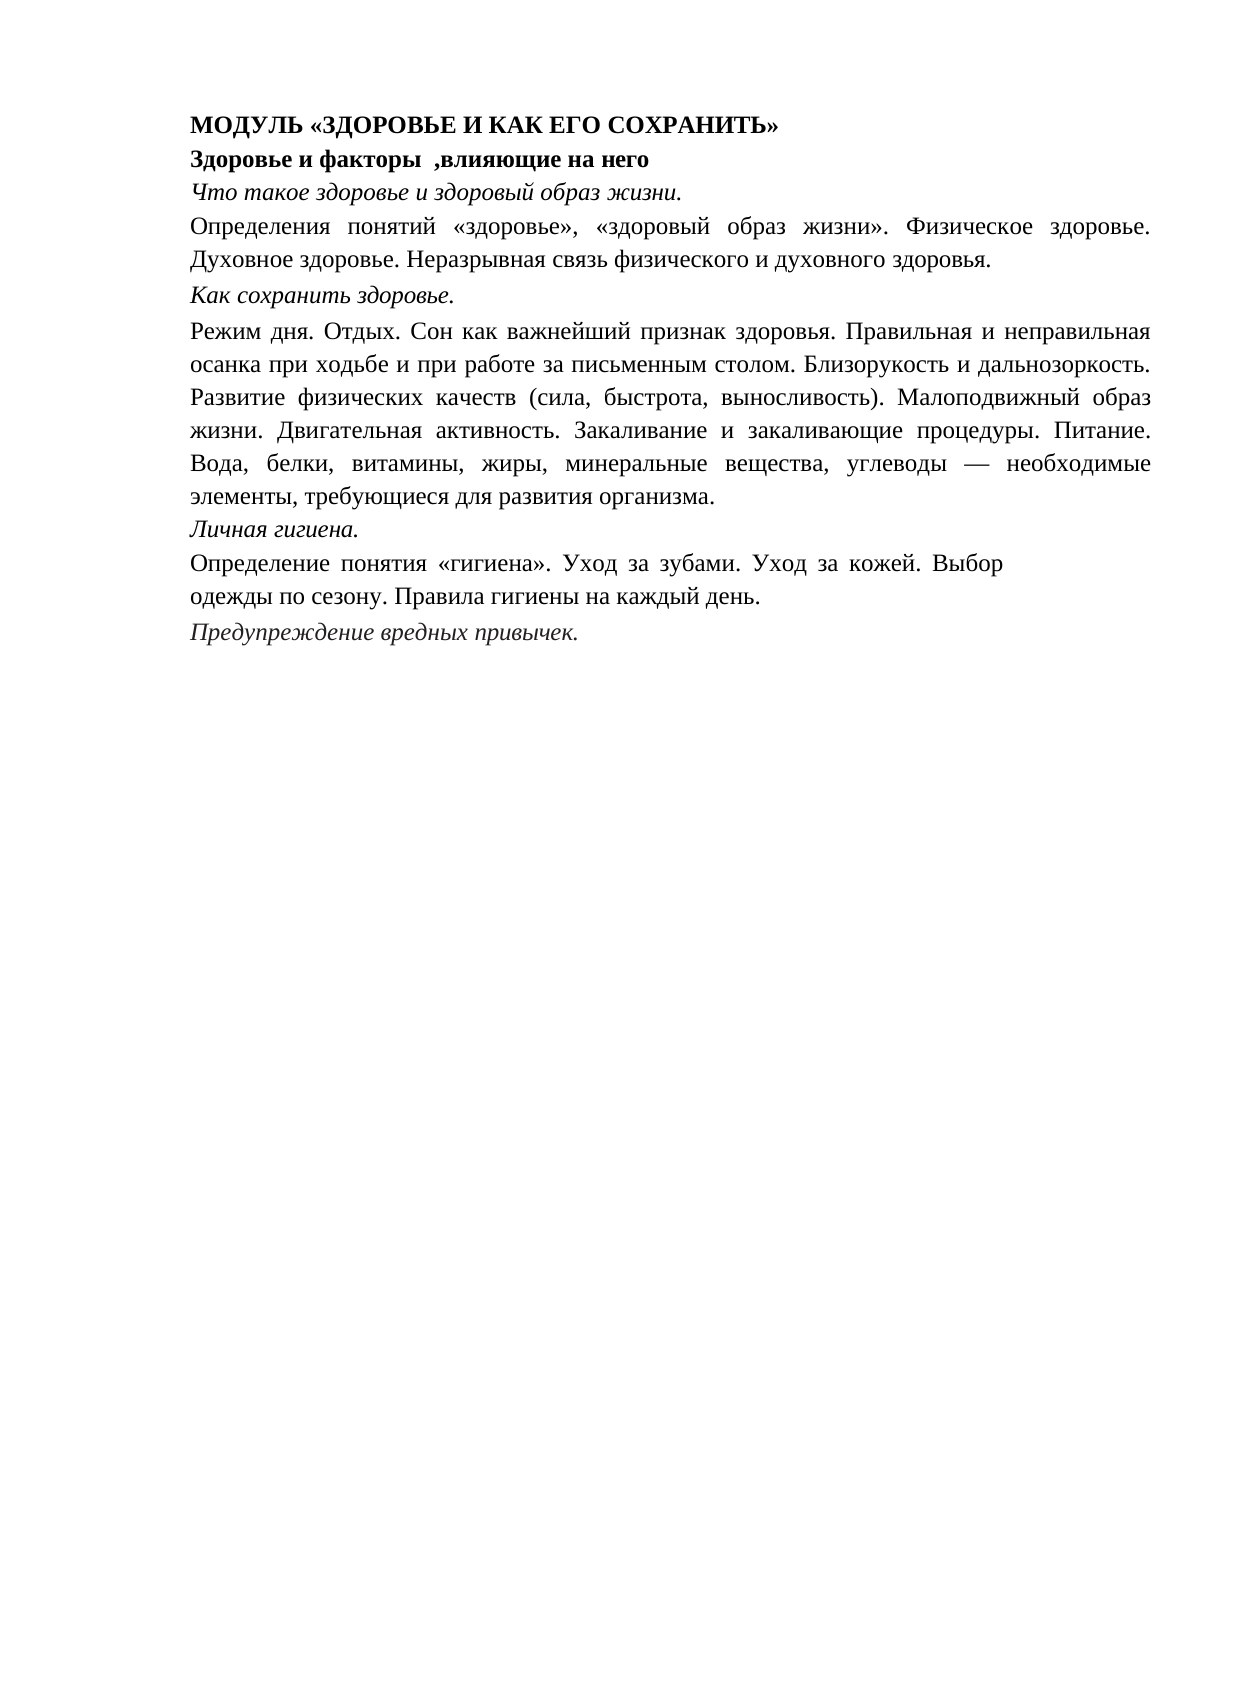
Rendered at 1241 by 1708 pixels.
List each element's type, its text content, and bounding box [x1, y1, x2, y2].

subtitle Здоровье и факторы ,влияющие на него [190, 144, 1198, 173]
text Личная гигиена. [190, 514, 1198, 543]
text Что такое здоровье и здоровый образ жизни. [190, 177, 1198, 206]
subtitle МОДУЛЬ «ЗДОРОВЬЕ И КАК ЕГО СОХРАНИТЬ» [190, 110, 1198, 139]
text Режим дня. Отдых. Сон как важнейший признак здоровья. Правильная и неправильная осанка при ходьбе и при работе за письменным столом. Близорукость и дальнозоркость. Развитие физических качеств (сила, быстрота, выносливость). Малоподвижный образ жизни. Двигательная активность. Закаливание и закаливающие процедуры. Питание. Вода, белки, витамины, жиры, минеральные вещества, углеводы — необходимые элементы, требующиеся для развития организма. [190, 316, 1152, 510]
text Как сохранить здоровье. [190, 277, 1198, 311]
text Определение понятия «гигиена». Уход за зубами. Уход за кожей. Выбор одежды по сезону. Правила гигиены на каждый день. [190, 548, 1004, 609]
text Предупреждение вредных привычек. [190, 614, 1198, 647]
text Определения понятий «здоровье», «здоровый образ жизни». Физическое здоровье. Духовное здоровье. Неразрывная связь физического и духовного здоровья. [190, 211, 1151, 273]
